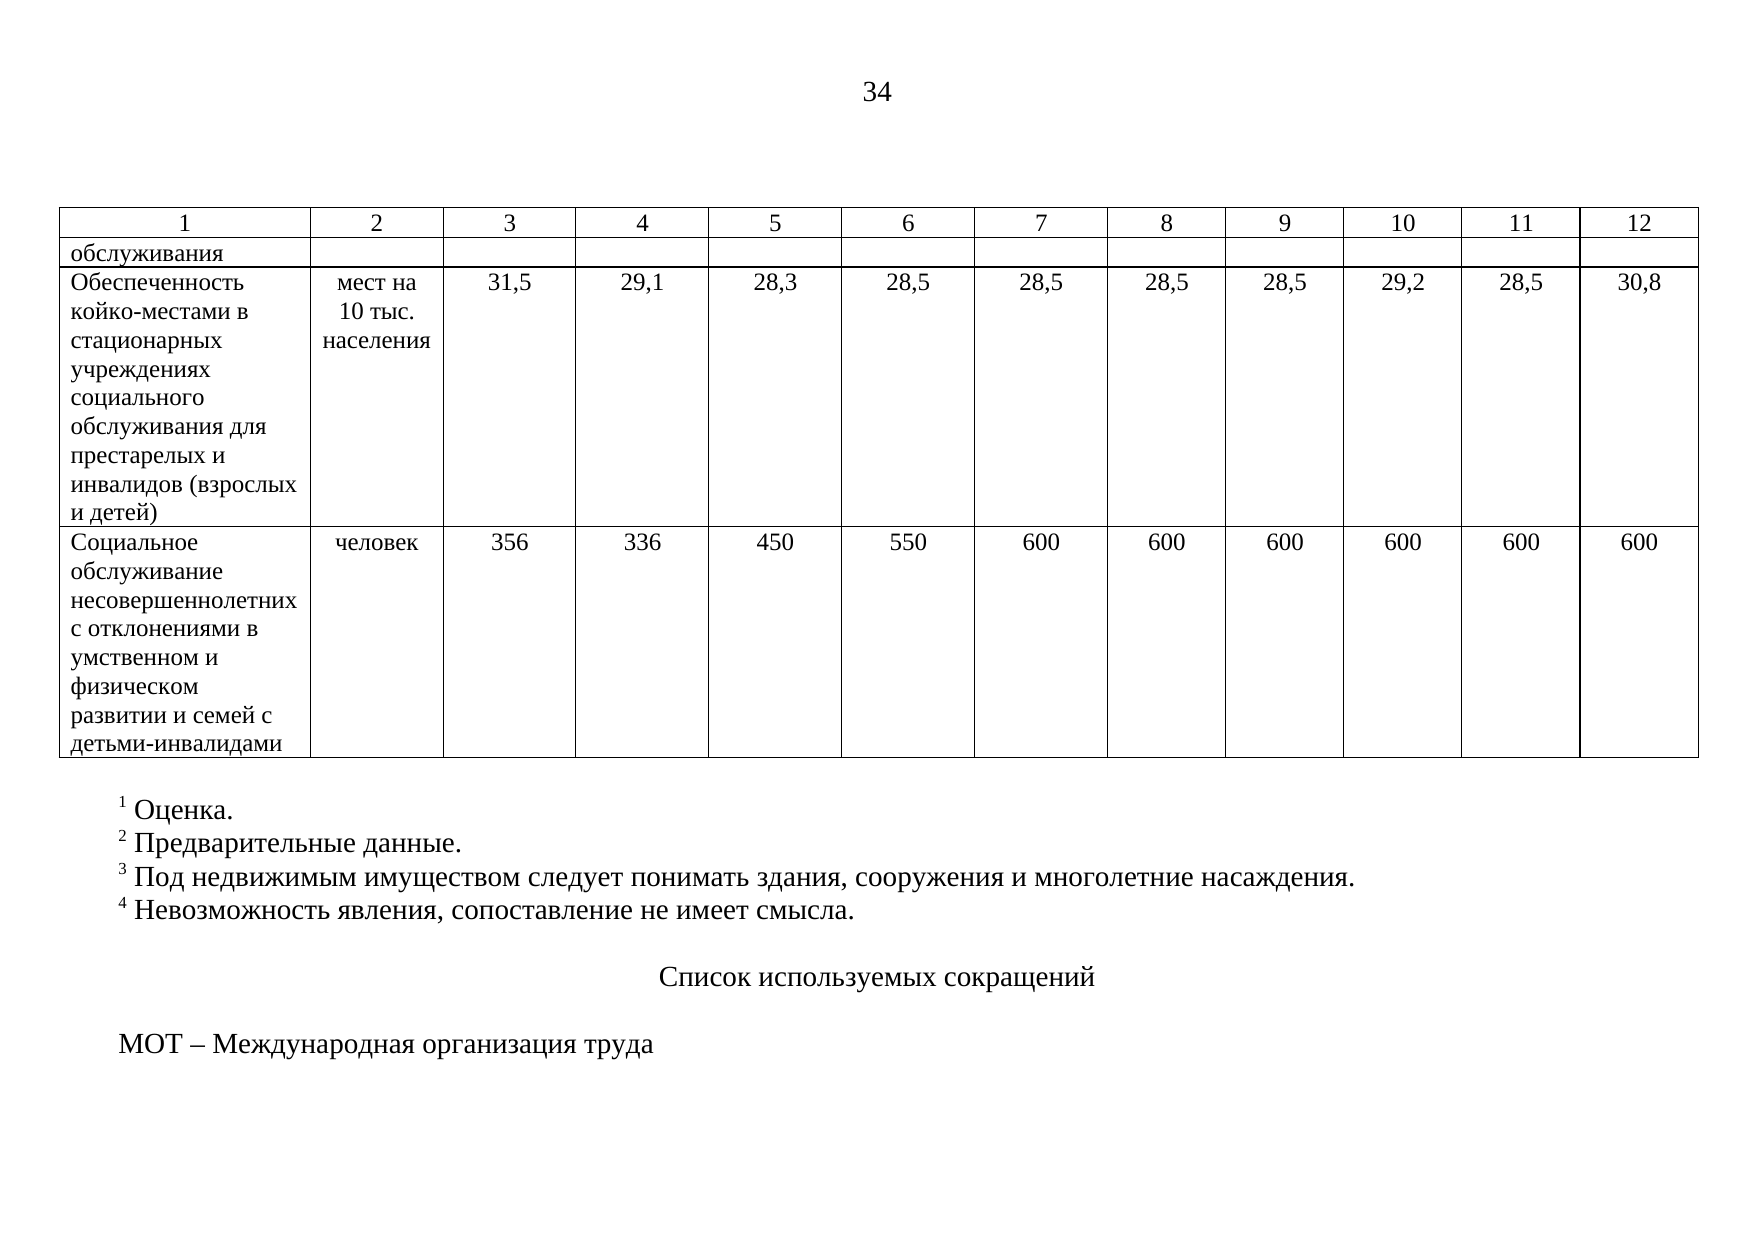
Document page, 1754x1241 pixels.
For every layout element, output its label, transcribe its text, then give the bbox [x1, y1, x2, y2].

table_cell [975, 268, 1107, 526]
table_header 10 [1344, 208, 1461, 237]
table_header 3 [444, 208, 575, 237]
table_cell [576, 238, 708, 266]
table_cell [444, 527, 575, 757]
text Список используемых сокращений [118, 959, 1636, 993]
table_header 4 [576, 208, 708, 237]
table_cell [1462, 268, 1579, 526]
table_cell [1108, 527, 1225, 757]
table_header 1 [60, 208, 310, 237]
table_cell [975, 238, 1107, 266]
text МОТ – Международная организация труда [118, 1027, 1636, 1060]
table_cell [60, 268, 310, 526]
text 4 Невозможность явления, сопоставление не имеет смысла. [118, 892, 1636, 926]
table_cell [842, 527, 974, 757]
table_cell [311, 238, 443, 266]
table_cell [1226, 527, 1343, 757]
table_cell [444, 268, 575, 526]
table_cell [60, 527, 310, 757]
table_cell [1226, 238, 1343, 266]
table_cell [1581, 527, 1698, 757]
text 2 Предварительные данные. [118, 825, 1636, 859]
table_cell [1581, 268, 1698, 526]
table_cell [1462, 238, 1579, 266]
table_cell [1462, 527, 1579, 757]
table_header 5 [709, 208, 841, 237]
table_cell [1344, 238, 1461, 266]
table_header 9 [1226, 208, 1343, 237]
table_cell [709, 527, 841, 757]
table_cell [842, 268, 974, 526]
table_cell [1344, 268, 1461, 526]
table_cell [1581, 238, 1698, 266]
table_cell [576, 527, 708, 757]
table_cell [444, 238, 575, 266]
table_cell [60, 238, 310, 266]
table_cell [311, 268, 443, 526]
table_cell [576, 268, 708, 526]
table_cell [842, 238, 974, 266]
table_header 12 [1581, 208, 1698, 237]
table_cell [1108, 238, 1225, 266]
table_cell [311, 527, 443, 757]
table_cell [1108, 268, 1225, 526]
table_header 7 [975, 208, 1107, 237]
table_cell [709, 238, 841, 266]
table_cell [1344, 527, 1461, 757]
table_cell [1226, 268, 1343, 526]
text 1 Оценка. [118, 792, 1636, 825]
table_header 2 [311, 208, 443, 237]
table_header 8 [1108, 208, 1225, 237]
table_header 11 [1462, 208, 1579, 237]
text 3 Под недвижимым имуществом следует понимать здания, сооружения и многолетние насаждения. [118, 859, 1636, 892]
table_header 6 [842, 208, 974, 237]
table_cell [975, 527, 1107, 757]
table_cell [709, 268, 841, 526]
